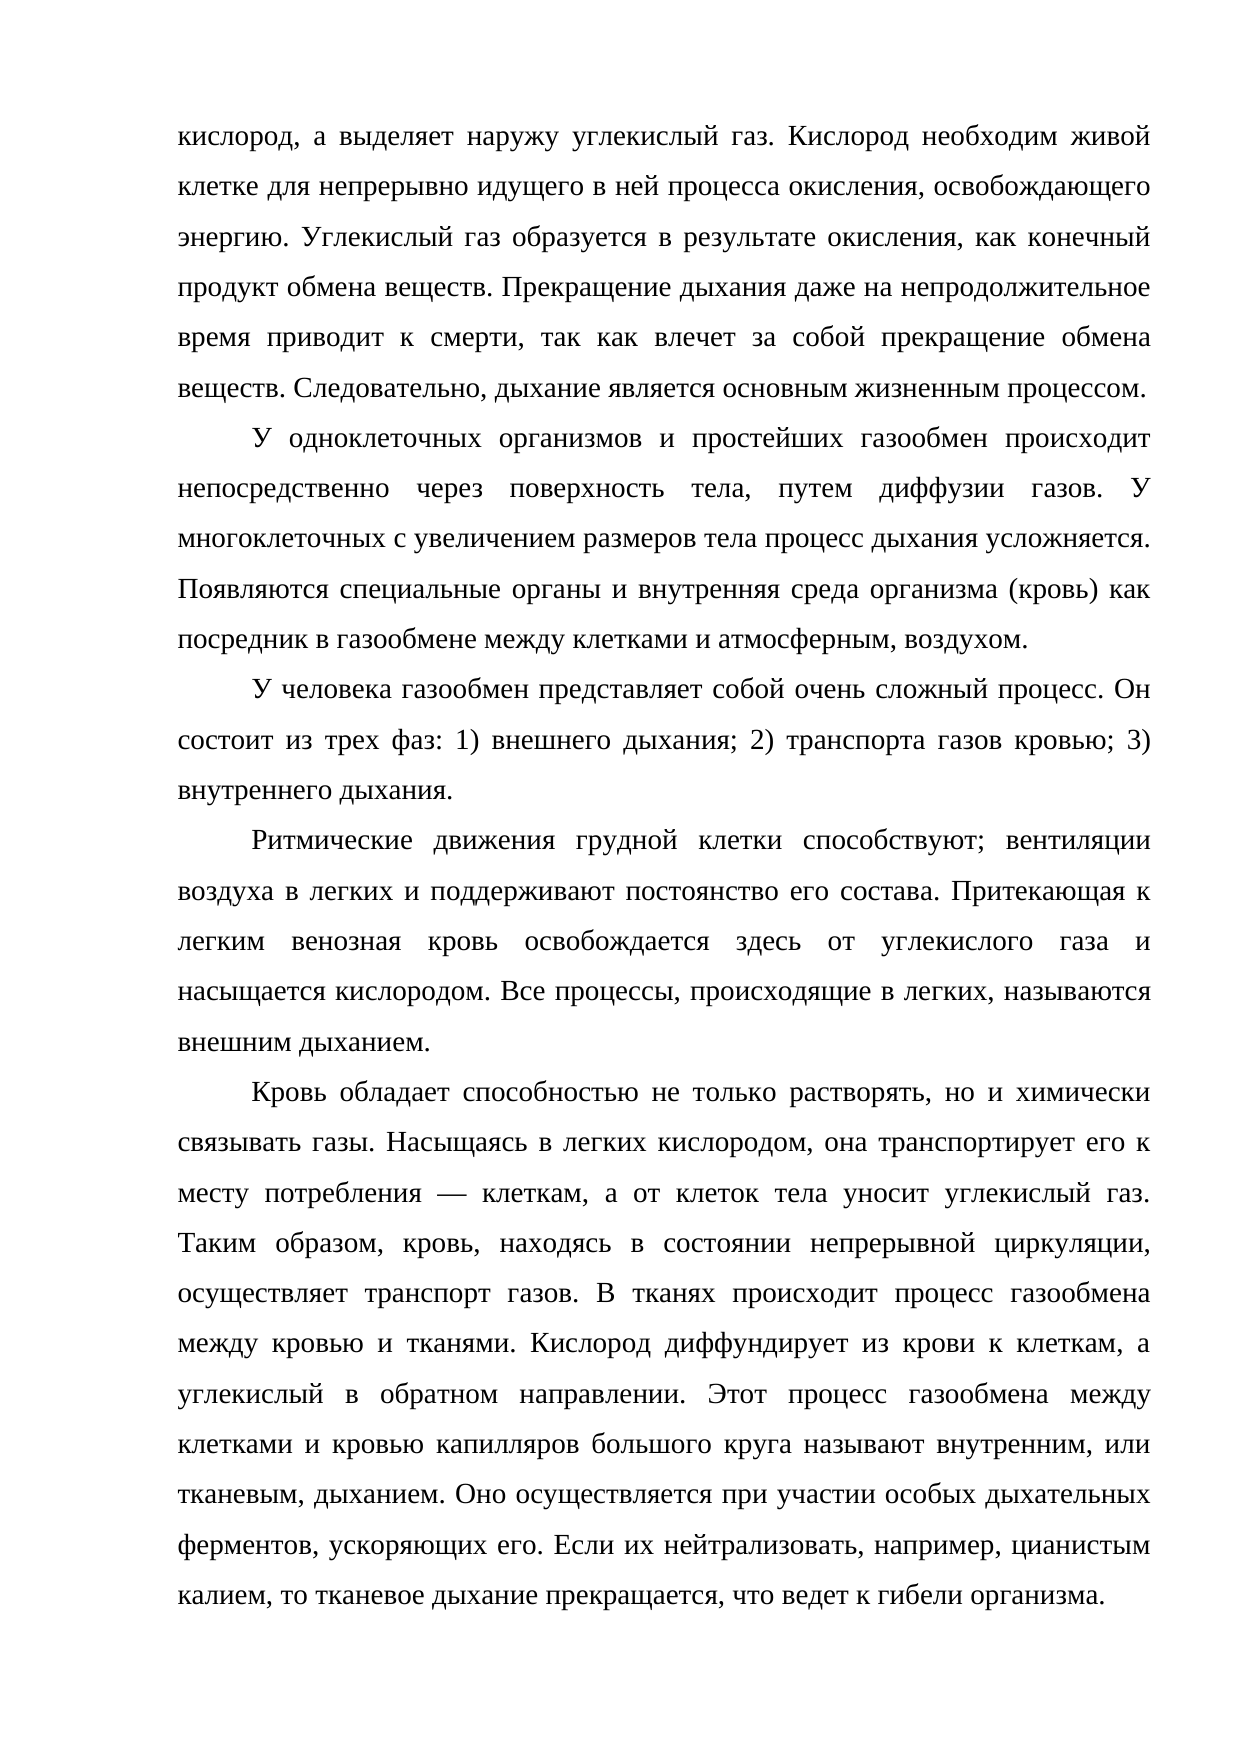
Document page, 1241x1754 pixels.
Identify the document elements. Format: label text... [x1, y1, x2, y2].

text Кровь обладает способностью не только растворять, но и химически связывать газы. Насыщаясь в легких кислородом, она транспортирует его к месту потребления — клеткам, а от клеток тела уносит углекислый газ. Таким образом, кровь, находясь в состоянии непрерывной циркуляции, осуществляет транспорт газов. В тканях происходит процесс газообмена между кровью и тканями. Кислород диффундирует из крови к клеткам, а углекислый в обратном направлении. Этот процесс газообмена между клетками и кровью капилляров большого круга называют внутренним, или тканевым, дыханием. Оно осуществляется при участии особых дыхательных ферментов, ускоряющих его. Если их нейтрализовать, например, цианистым калием, то тканевое дыхание прекращается, что ведет к гибели организма. [177, 1074, 1152, 1611]
text Ритмические движения грудной клетки способствуют; вентиляции воздуха в легких и поддерживают постоянство его состава. Притекающая к легким венозная кровь освобождается здесь от углекислого газа и насыщается кислородом. Все процессы, происходящие в легких, называются внешним дыханием. [177, 822, 1152, 1057]
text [177, 118, 1152, 403]
text У человека газообмен представляет собой очень сложный процесс. Он состоит из трех фаз: 1) внешнего дыхания; 2) транспорта газов кровью; 3) внутреннего дыхания. [177, 672, 1152, 806]
text У одноклеточных организмов и простейших газообмен происходит непосредственно через поверхность тела, путем диффузии газов. У многоклеточных с увеличением размеров тела процесс дыхания усложняется. Появляются специальные органы и внутренняя среда организма (кровь) как посредник в газообмене между клетками и атмосферным, воздухом. [177, 420, 1152, 655]
